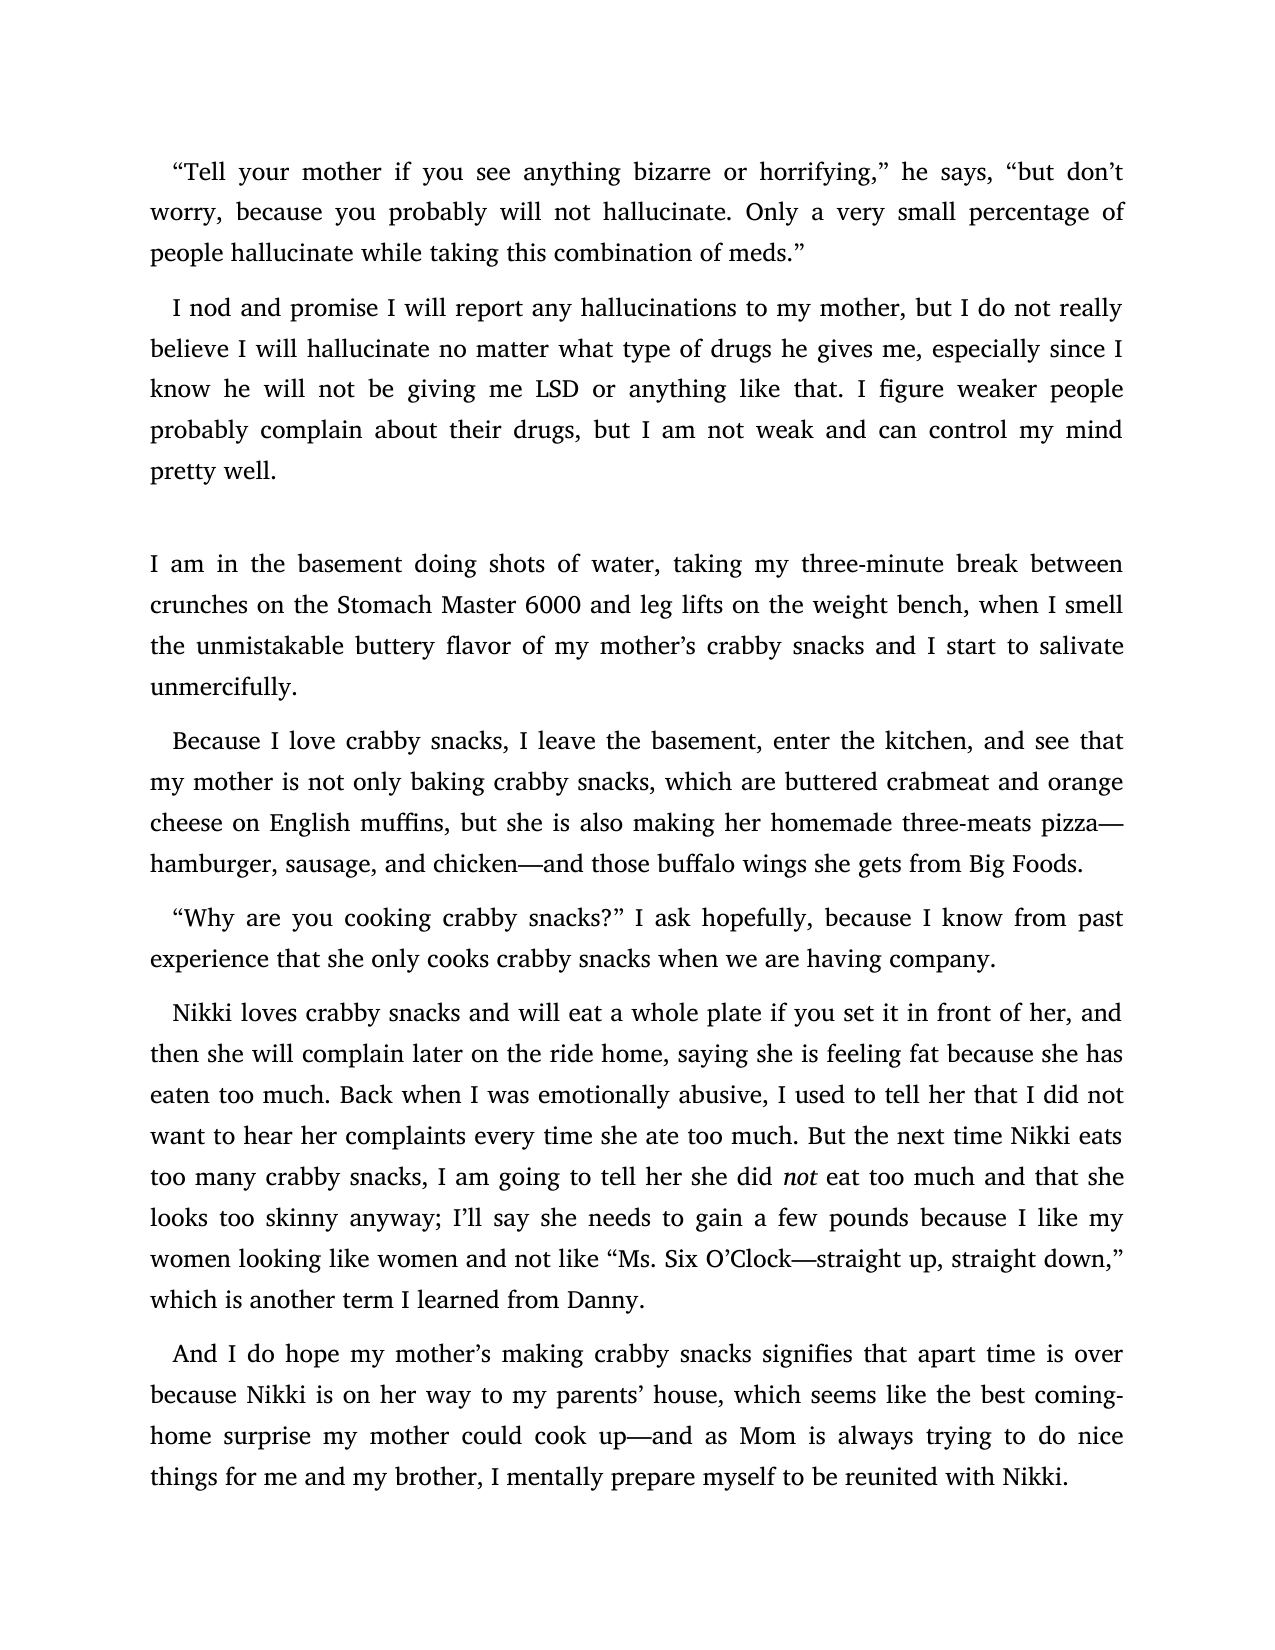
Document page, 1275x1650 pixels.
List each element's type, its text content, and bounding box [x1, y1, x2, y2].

text I am in the basement doing shots of water, taking my three-minute break between crunches on the Stomach Master 6000 and leg lifts on the weight bench, when I smell the unmistakable buttery flavor of my mother’s crabby snacks and I start to salivate unmercifully. [150, 542, 1125, 706]
text I nod and promise I will report any hallucinations to my mother, but I do not really believe I will hallucinate no matter what type of drugs he gives me, especially since I know he will not be giving me LSD or anything like that. I figure weaker people probably complain about their drugs, but I am not weak and can control my mind pretty well. [150, 286, 1125, 491]
text “Why are you cooking crabby snacks?” I ask hopefully, because I know from past experience that she only cooks crabby snacks when we are having company. [150, 897, 1125, 978]
text Because I love crabby snacks, I leave the basement, enter the kitchen, and see that my mother is not only baking crabby snacks, which are buttered crabmeat and orange cheese on English muffins, but she is also making her homemade three-meats pizza—hamburger, sausage, and chicken—and those buffalo wings she gets from Big Foods. [150, 719, 1125, 883]
text And I do hope my mother’s making crabby snacks signifies that apart time is over because Nikki is on her way to my parents’ house, which seems like the best coming-home surprise my mother could cook up—and as Mom is always trying to do nice things for me and my brother, I mentally prepare myself to be reunited with Nikki. [150, 1333, 1125, 1496]
text Nikki loves crabby snacks and will eat a whole plate if you set it in front of her, and then she will complain later on the ride home, saying she is feeling fat because she has eaten too much. Back when I was emotionally abusive, I used to tell her that I did not want to hear her complaints every time she ate too much. But the next time Nikki eats too many crabby snacks, I am going to tell her she did not eat too much and that she looks too skinny anyway; I’ll say she needs to gain a few pounds because I like my women looking like women and not like “Ms. Six O’Clock—straight up, straight down,” which is another term I learned from Danny. [150, 992, 1125, 1319]
text “Tell your mother if you see anything bizarre or horrifying,” he says, “but don’t worry, because you probably will not hallucinate. Only a very small percentage of people hallucinate while taking this combination of meds.” [150, 150, 1125, 273]
